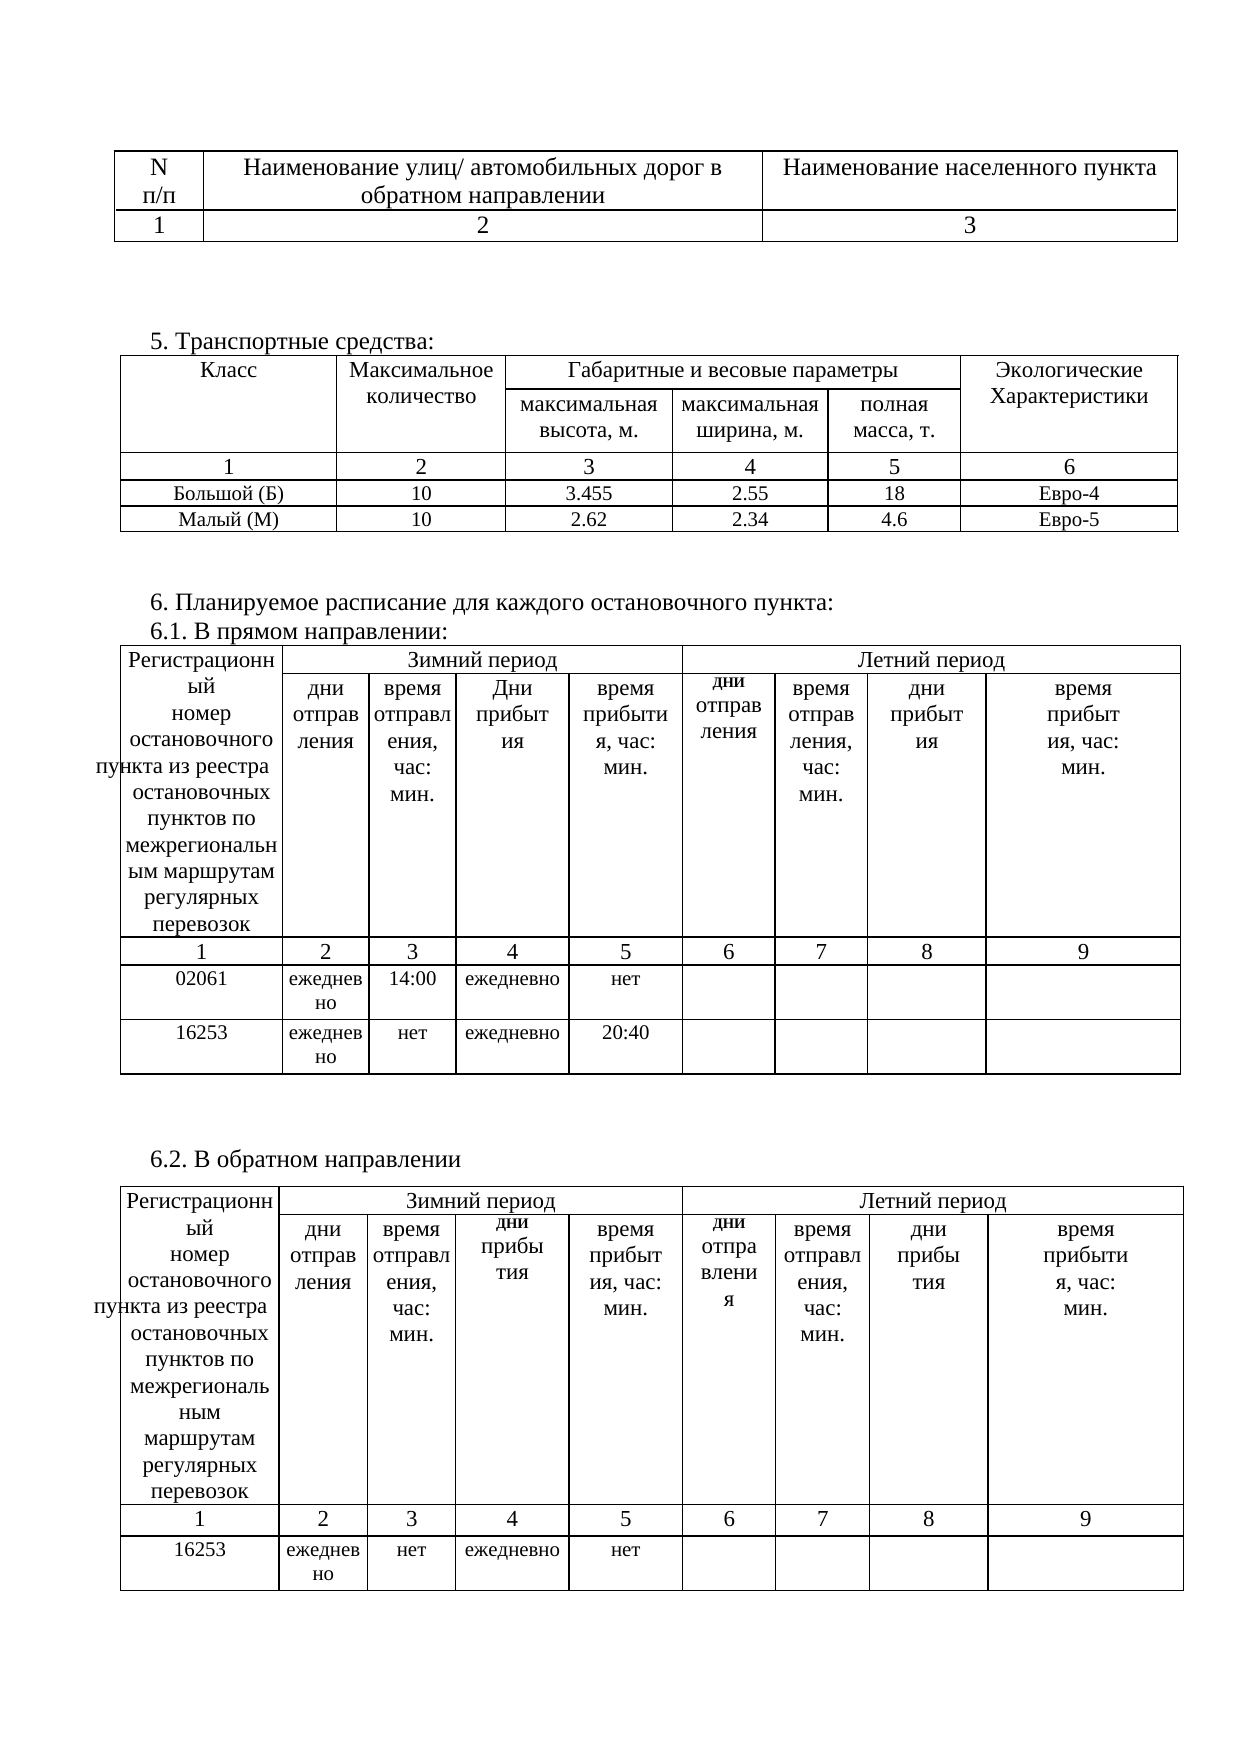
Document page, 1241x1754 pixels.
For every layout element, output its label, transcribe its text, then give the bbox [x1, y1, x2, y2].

table_header Летний период [683, 646, 1180, 673]
table_cell 1 [121, 1505, 278, 1535]
table_cell [868, 1020, 985, 1073]
table_cell ежедневно [457, 966, 568, 1018]
table_cell 3 [506, 453, 672, 479]
table_cell 5 [570, 938, 682, 964]
table_cell 2 [204, 211, 762, 241]
table_header Максимальное количество [337, 356, 505, 451]
table_cell нет [570, 1537, 682, 1590]
table_cell Евро-5 [961, 507, 1177, 531]
table_cell [776, 1020, 867, 1073]
table_cell 6 [961, 453, 1177, 479]
table_cell время отправл ения, час: мин. [370, 674, 455, 936]
table_cell 18 [829, 481, 960, 505]
table_cell [987, 1020, 1180, 1073]
table_cell ежедневно [456, 1537, 568, 1590]
table_cell 9 [989, 1505, 1183, 1535]
table_cell ежедневно [457, 1020, 568, 1073]
table_cell 3 [370, 938, 455, 964]
table_cell 1 [121, 938, 282, 964]
table_cell 2 [280, 1505, 367, 1535]
table_cell 8 [870, 1505, 987, 1535]
table_cell [776, 966, 867, 1018]
table_cell 20:40 [570, 1020, 682, 1073]
table_cell 16253 [121, 1020, 282, 1073]
table_cell 2.62 [506, 507, 672, 531]
table_cell 2 [337, 453, 505, 479]
table_cell [683, 1537, 775, 1590]
table_cell 6 [683, 938, 774, 964]
table_cell дни прибы тия [870, 1215, 987, 1503]
text 6.2. В обратном направлении [150, 1144, 1090, 1173]
table_cell 5 [829, 453, 960, 479]
table_cell 2.34 [673, 507, 827, 531]
table_header Класс [121, 356, 336, 451]
table_cell 16253 [121, 1537, 278, 1590]
table_cell [987, 966, 1180, 1018]
table_cell 1 [115, 210, 203, 241]
table_cell 7 [776, 938, 867, 964]
table_cell ежедневно [280, 1537, 367, 1590]
table_cell 1 [121, 453, 336, 479]
text 6. Планируемое расписание для каждого остановочного пункта: [150, 587, 1090, 616]
table_cell 3 [763, 209, 1177, 241]
table_cell 9 [987, 938, 1180, 964]
table_cell время прибыт ия, час: мин. [570, 1215, 682, 1503]
table_cell Большой (Б) [121, 481, 336, 505]
table_cell ДНИ прибы тия [456, 1215, 568, 1503]
table_cell 5 [570, 1505, 682, 1535]
table_cell 2.55 [673, 481, 827, 505]
table_cell время прибыт ия, час: мин. [987, 674, 1180, 936]
table_cell Малый (М) [121, 507, 336, 531]
table_header Зимний период [280, 1187, 682, 1213]
table_header N п/п [115, 152, 203, 209]
table_cell ДНИ отправ ления [683, 674, 774, 936]
table_cell нет [370, 1020, 455, 1073]
table_header Наименование улиц/ автомобильных дорог в обратном направлении [204, 152, 762, 209]
table_cell [868, 966, 985, 1018]
text 6.1. В прямом направлении: [150, 616, 1090, 645]
table_cell 02061 [121, 966, 282, 1018]
table_cell [683, 966, 774, 1018]
table_cell [776, 1537, 869, 1590]
table_cell время прибыти я, час: мин. [989, 1215, 1183, 1503]
table_cell [683, 1020, 774, 1073]
table_cell дни прибыт ия [868, 674, 985, 936]
table_cell Дни прибыт ия [457, 674, 568, 936]
table_cell [989, 1537, 1183, 1590]
table_cell 7 [776, 1505, 869, 1535]
table_cell время отправ ления, час: мин. [776, 674, 867, 936]
table_header Экологические Характеристики [961, 356, 1177, 451]
table_cell 10 [337, 507, 505, 531]
table_cell 4 [456, 1505, 568, 1535]
table_cell Евро-4 [961, 481, 1177, 505]
table_cell 6 [683, 1505, 775, 1535]
table_cell время отправл ения, час: мин. [776, 1215, 869, 1503]
table_header Регистрационный номер остановочного пункта из реестра остановочных пунктов по межрегиональным маршрутам регулярных перевозок [121, 646, 282, 936]
table_cell 10 [337, 481, 505, 505]
table_cell полная масса, т. [829, 390, 960, 451]
table_cell ежедневно [283, 1020, 368, 1073]
table_cell время прибыти я, час: мин. [570, 674, 682, 936]
table_cell 14:00 [370, 966, 455, 1018]
table_header Зимний период [283, 646, 682, 673]
table_cell дни отправ ления [283, 674, 368, 936]
table_cell ДНИ отпра влени я [683, 1215, 775, 1503]
table_cell 2 [283, 938, 368, 964]
table_cell дни отправ ления [280, 1215, 367, 1503]
table_cell максимальная ширина, м. [673, 390, 827, 451]
table_cell [870, 1537, 987, 1590]
table_cell 4 [457, 938, 568, 964]
table_header Габаритные и весовые параметры [506, 356, 960, 388]
table_cell нет [368, 1537, 455, 1590]
table_cell максимальная высота, м. [506, 390, 672, 451]
table_cell 3 [368, 1505, 455, 1535]
table_cell время отправл ения, час: мин. [368, 1215, 455, 1503]
table_cell нет [570, 966, 682, 1018]
table_header Летний период [683, 1187, 1183, 1213]
table_cell 3.455 [506, 481, 672, 505]
table_header Наименование населенного пункта [763, 152, 1177, 209]
text 5. Транспортные средства: [150, 326, 1090, 355]
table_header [121, 1187, 278, 1503]
table_cell ежедневно [283, 966, 368, 1018]
table_cell 8 [868, 938, 985, 964]
table_cell 4.6 [829, 507, 960, 531]
table_cell 4 [673, 453, 827, 479]
